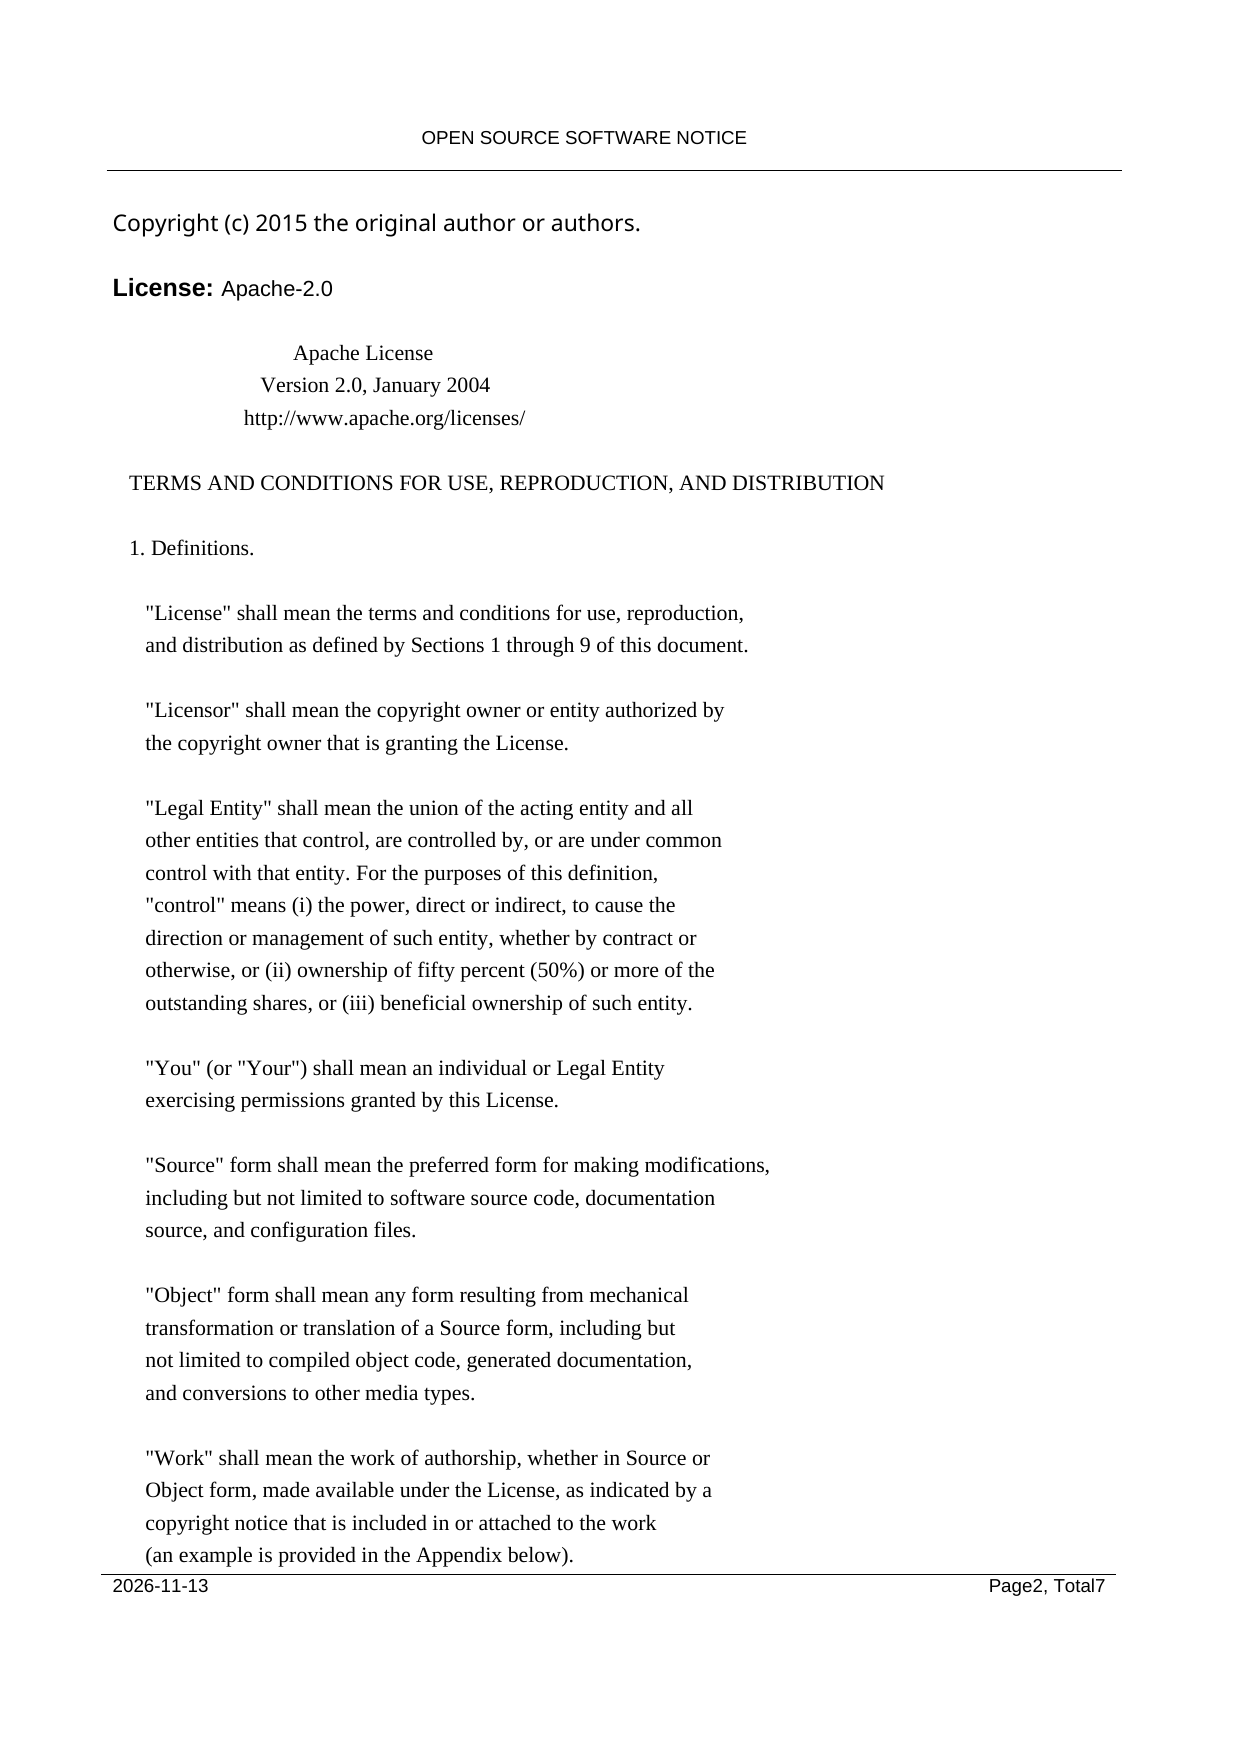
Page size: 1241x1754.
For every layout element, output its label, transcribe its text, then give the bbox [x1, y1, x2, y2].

text License: Apache-2.0 [112, 271, 1128, 304]
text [112, 206, 1128, 271]
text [112, 304, 1128, 1571]
